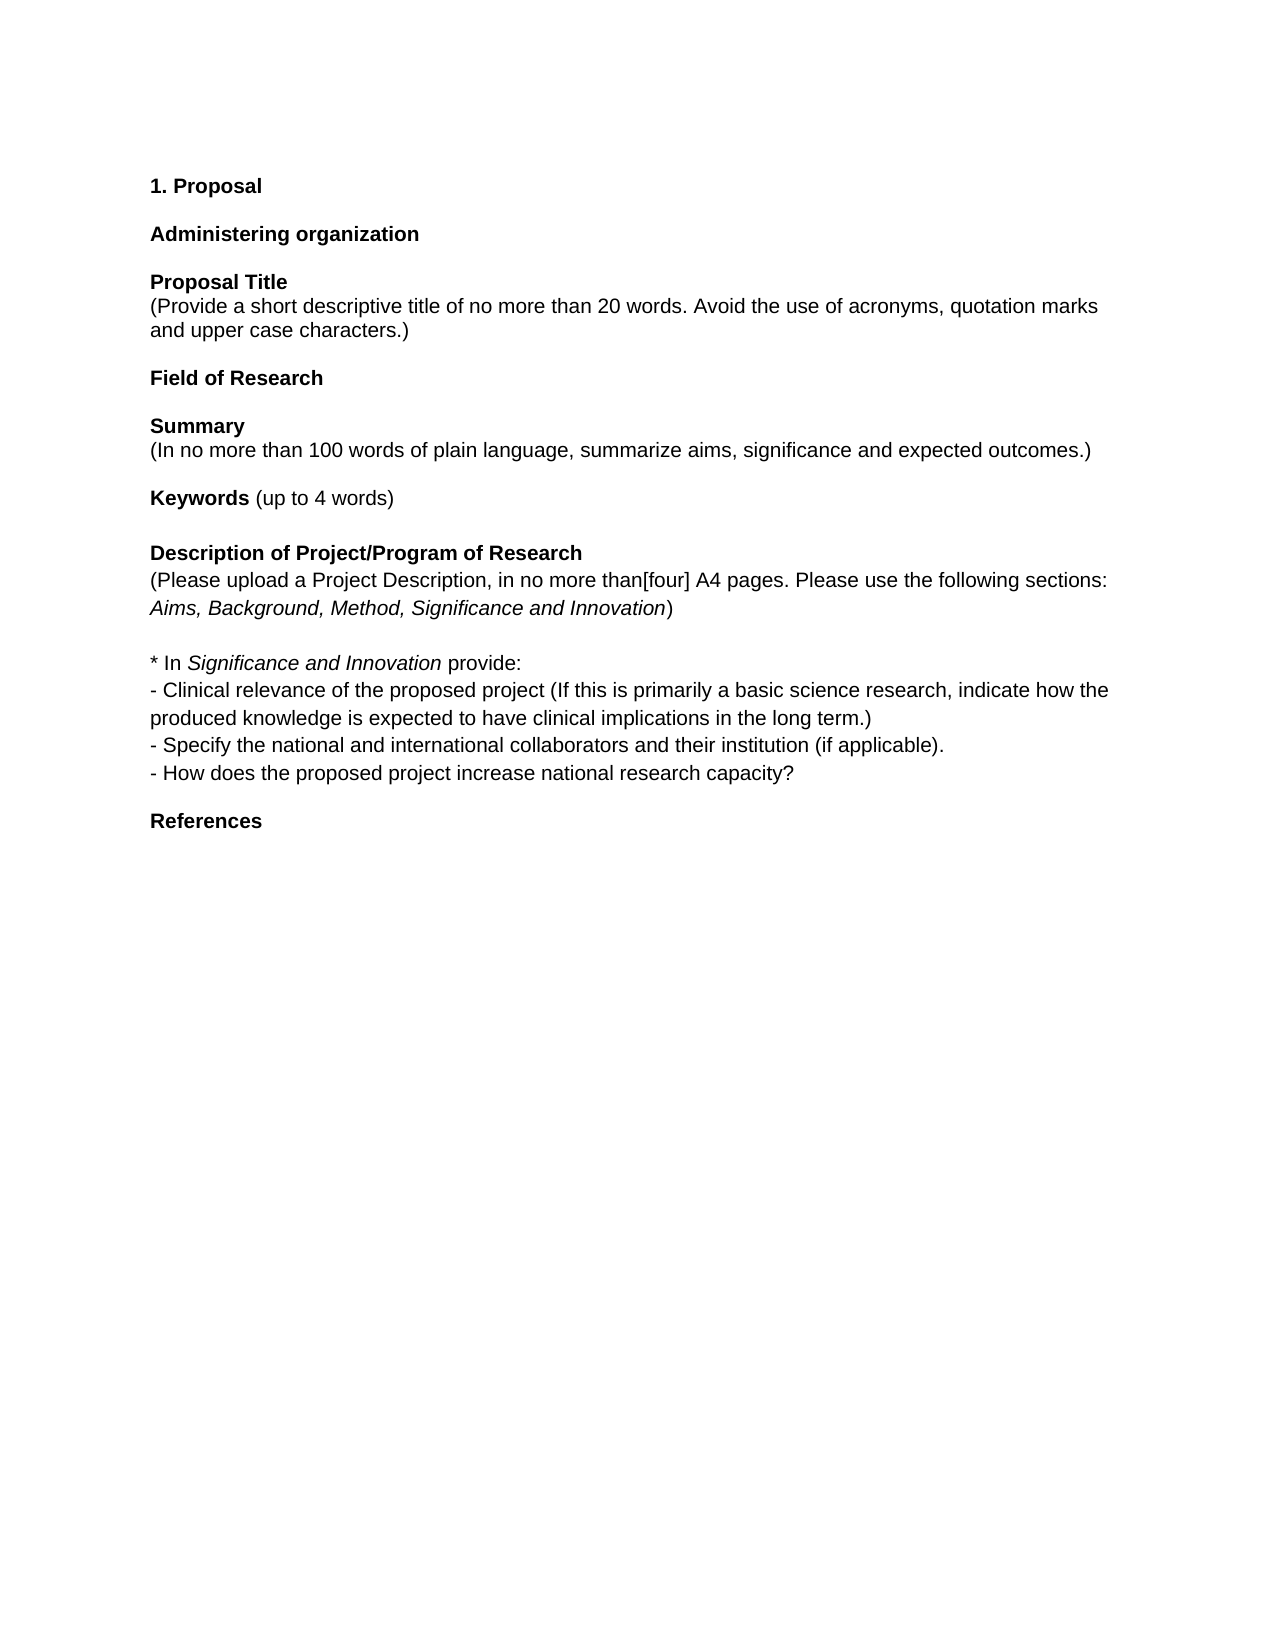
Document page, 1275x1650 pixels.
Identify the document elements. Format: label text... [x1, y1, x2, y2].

text 1. Proposal [150, 174, 1125, 198]
text (In no more than 100 words of plain language, summarize aims, significance and expected outcomes.) [150, 437, 1125, 461]
text (Provide a short descriptive title of no more than 20 words. Avoid the use of acronyms, quotation marks and upper case characters.) [150, 294, 1125, 342]
text References [150, 809, 1125, 833]
text Proposal Title [150, 270, 1125, 294]
text Keywords (up to 4 words) Description of Project/Program of Research (Please upload a Project Description, in no more than[four] A4 pages. Please use the following sections: Aims, Background, Method, Significance and Innovation) * In Significance and Innovation provide: - Clinical relevance of the proposed project (If this is primarily a basic science research, indicate how the produced knowledge is expected to have clinical implications in the long term.) - Specify the national and international collaborators and their institution (if applicable). - How does the proposed project increase national research capacity? [150, 485, 1125, 784]
text Summary [150, 413, 1125, 437]
text Administering organization [150, 222, 1125, 246]
text Field of Research [150, 366, 1125, 389]
